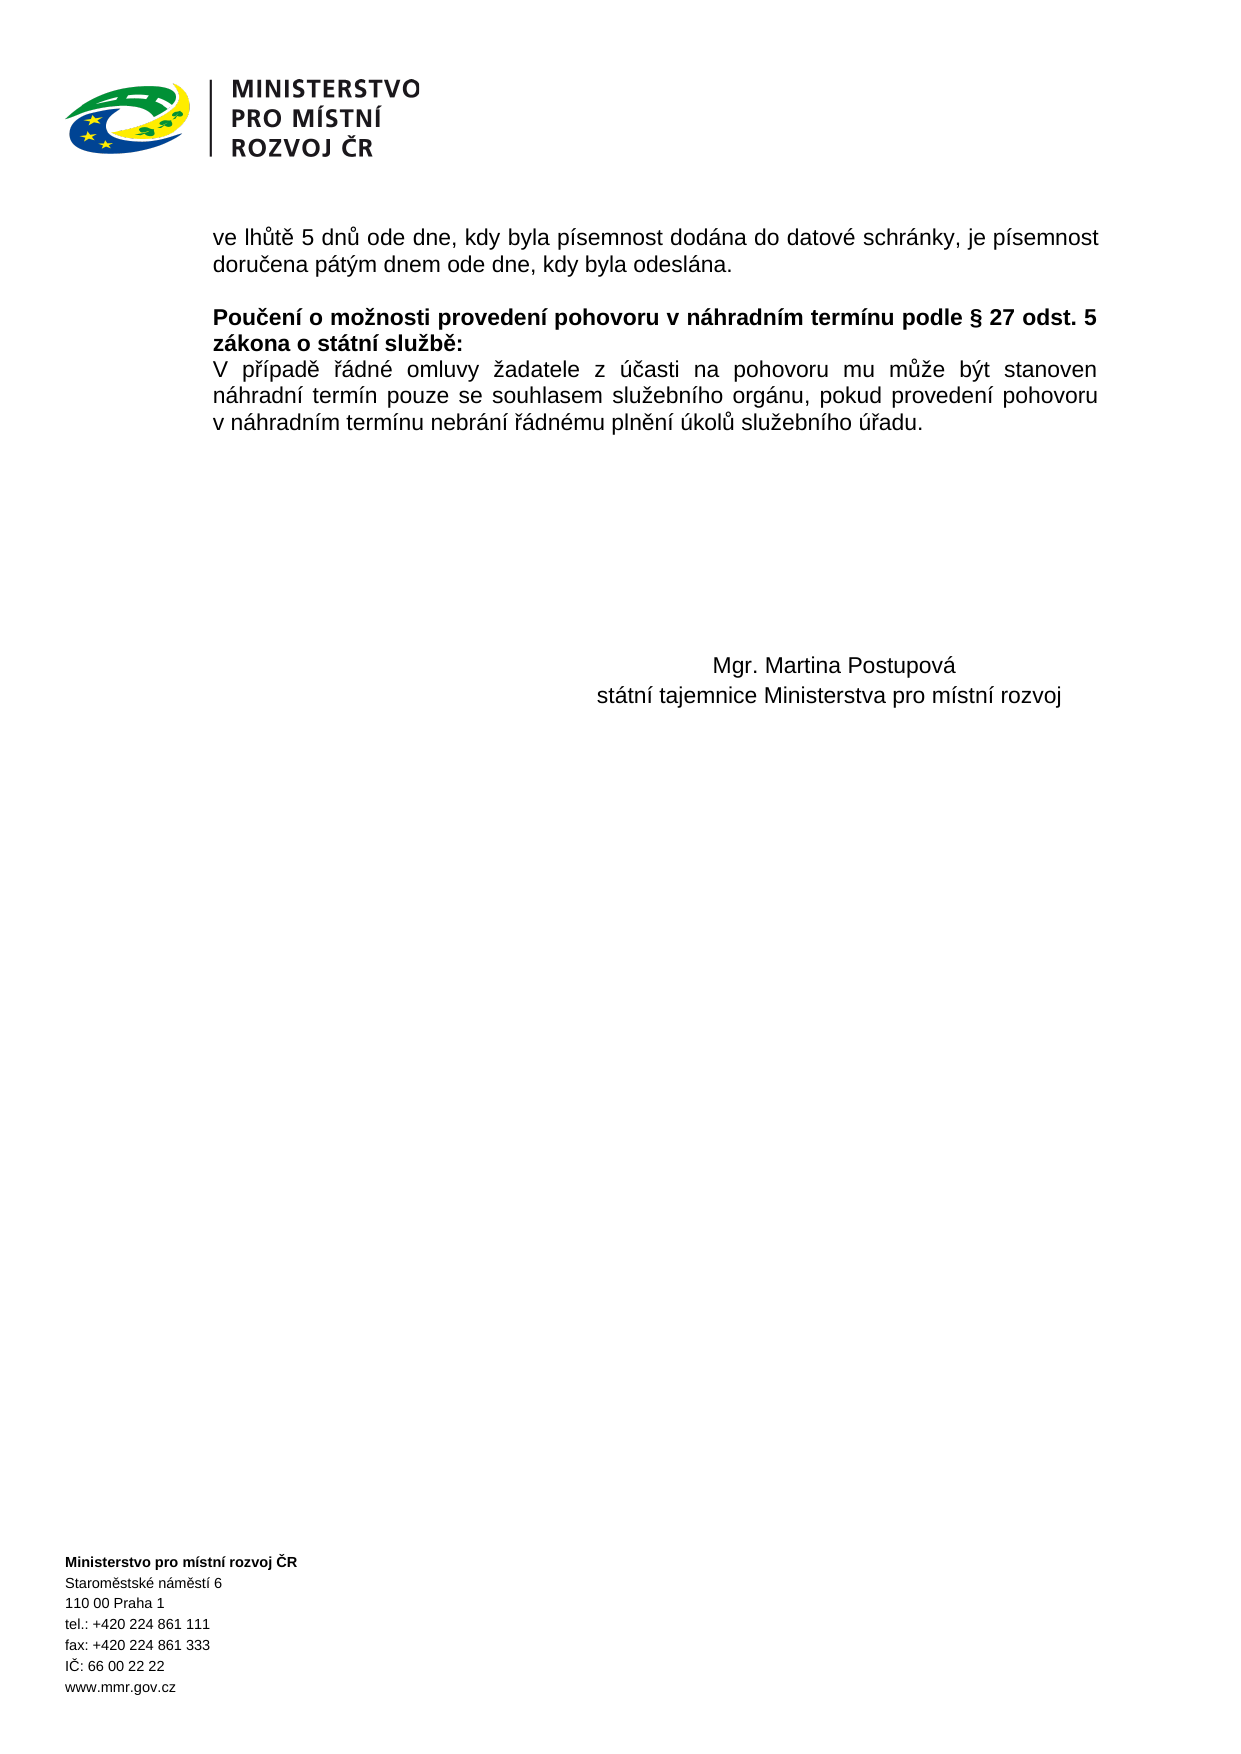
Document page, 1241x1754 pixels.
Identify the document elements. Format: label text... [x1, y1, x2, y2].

text Poučení o možnosti provedení pohovoru v náhradním termínu podle § 27 odst. 5 zákona o státní službě: [213, 303, 1098, 356]
text státní tajemnice Ministerstva pro místní rozvoj [508, 682, 1098, 708]
picture [65, 79, 420, 157]
text V případě řádné omluvy žadatele z účasti na pohovoru mu může být stanoven náhradní termín pouze se souhlasem služebního orgánu, pokud provedení pohovoru v náhradním termínu nebrání řádnému plnění úkolů služebního úřadu. [213, 356, 1098, 435]
text Mgr. Martina Postupová [581, 652, 1098, 678]
